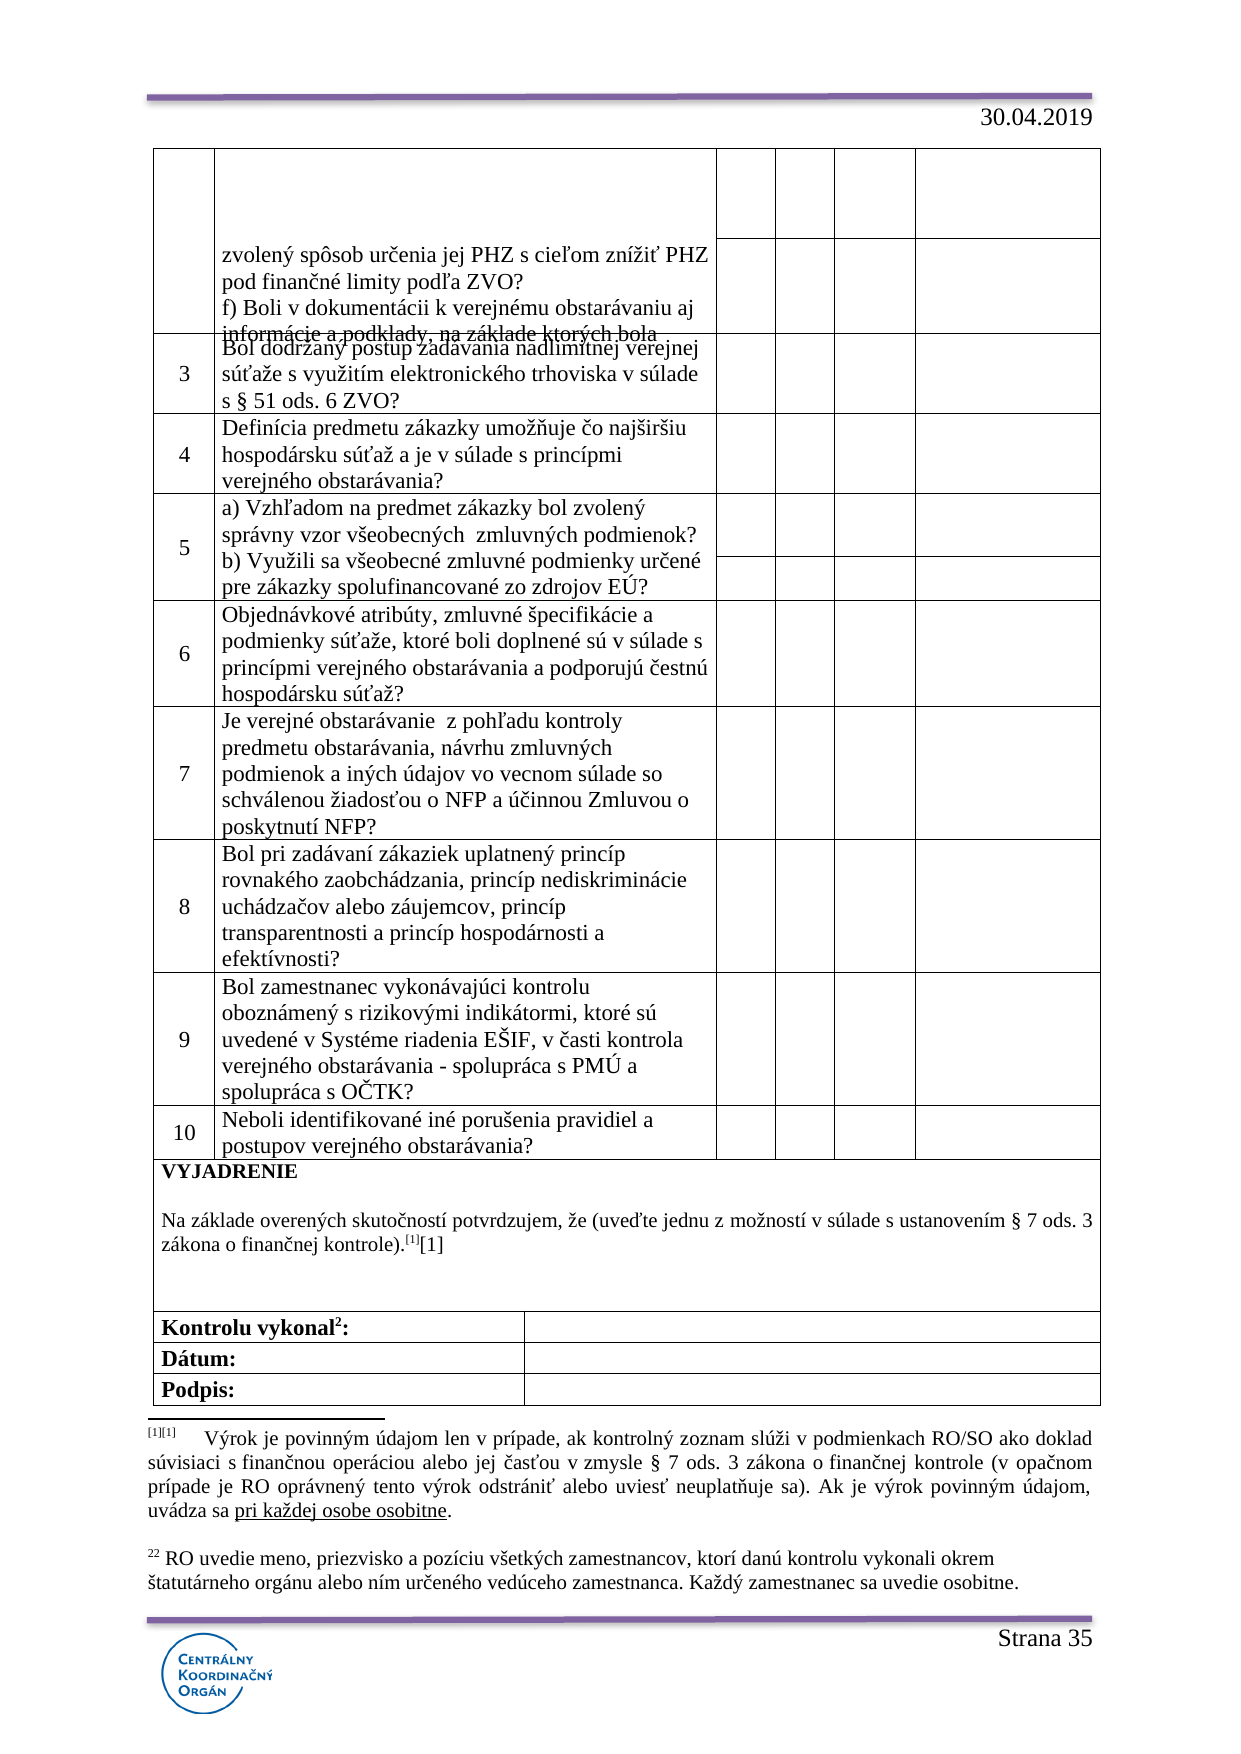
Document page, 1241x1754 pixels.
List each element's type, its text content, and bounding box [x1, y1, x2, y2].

table_cell 3 [154, 334, 214, 413]
table_cell [776, 334, 834, 413]
table_cell [916, 239, 1100, 333]
table_cell a) Vzhľadom na predmet zákazky bol zvolený správny vzor všeobecných zmluvných podmienok? b) Využili sa všeobecné zmluvné podmienky určené pre zákazky spolufinancované zo zdrojov EÚ? [215, 494, 716, 600]
table_cell [835, 973, 915, 1105]
table_cell [717, 1106, 775, 1158]
table_cell [916, 840, 1100, 972]
table_cell [916, 707, 1100, 839]
table_cell Dátum: [154, 1343, 524, 1373]
table_cell [776, 494, 834, 556]
table_cell [835, 1106, 915, 1158]
table_cell Podpis: [154, 1374, 524, 1404]
picture [159, 1631, 272, 1713]
table_cell [525, 1312, 1100, 1342]
table_cell [525, 1343, 1100, 1373]
table_cell [717, 239, 775, 333]
table_cell [835, 149, 915, 238]
table_cell [717, 707, 775, 839]
table_cell Neboli identifikované iné porušenia pravidiel a postupov verejného obstarávania? [215, 1106, 716, 1158]
table_cell 4 [154, 414, 214, 493]
table_cell Objednávkové atribúty, zmluvné špecifikácie a podmienky súťaže, ktoré boli doplnené sú v súlade s princípmi verejného obstarávania a podporujú čestnú hospodársku súťaž? [215, 601, 716, 706]
table_cell [916, 557, 1100, 600]
table_cell 5 [154, 494, 214, 600]
table_cell [835, 707, 915, 839]
table_cell [916, 149, 1100, 238]
table_cell [916, 494, 1100, 556]
table_cell 9 [154, 973, 214, 1105]
table_cell Kontrolu vykonal2: [154, 1312, 524, 1342]
table_cell 8 [154, 840, 214, 972]
table_cell [717, 149, 775, 238]
table_cell Je verejné obstarávanie z pohľadu kontroly predmetu obstarávania, návrhu zmluvných podmienok a iných údajov vo vecnom súlade so schválenou žiadosťou o NFP a účinnou Zmluvou o poskytnutí NFP? [215, 707, 716, 839]
table_cell [776, 601, 834, 706]
table_cell [776, 149, 834, 238]
table_cell [717, 601, 775, 706]
table_cell [916, 334, 1100, 413]
table_cell [717, 840, 775, 972]
table_cell [717, 494, 775, 556]
table_cell [717, 414, 775, 493]
table_cell [835, 239, 915, 333]
table_cell VYJADRENIE Na základe overených skutočností potvrdzujem, že (uveďte jednu z možností v súlade s ustanovením § 7 ods. 3 zákona o finančnej kontrole).[1] [154, 1160, 1100, 1311]
table_cell [776, 840, 834, 972]
table_cell [835, 601, 915, 706]
table_cell [835, 494, 915, 556]
table_cell [776, 1106, 834, 1158]
table_cell [916, 973, 1100, 1105]
table_cell Bol zamestnanec vykonávajúci kontrolu oboznámený s rizikovými indikátormi, ktoré sú uvedené v Systéme riadenia EŠIF, v časti kontrola verejného obstarávania - spolupráca s PMÚ a spolupráca s OČTK? [215, 973, 716, 1105]
table_cell [835, 840, 915, 972]
table_cell Definícia predmetu zákazky umožňuje čo najširšiu hospodársku súťaž a je v súlade s princípmi verejného obstarávania? [215, 414, 716, 493]
table_cell 7 [154, 707, 214, 839]
table_cell [717, 973, 775, 1105]
table_cell [776, 557, 834, 600]
table_cell [835, 557, 915, 600]
table_cell [776, 973, 834, 1105]
table_cell [916, 601, 1100, 706]
table_cell Bol pri zadávaní zákaziek uplatnený princíp rovnakého zaobchádzania, princíp nediskriminácie uchádzačov alebo záujemcov, princíp transparentnosti a princíp hospodárnosti a efektívnosti? [215, 840, 716, 972]
table_cell [717, 557, 775, 600]
table_cell 6 [154, 601, 214, 706]
table_cell [776, 414, 834, 493]
table_cell [835, 334, 915, 413]
table_cell [916, 1106, 1100, 1158]
table_cell 10 [154, 1106, 214, 1158]
table_cell Bol dodržaný postup zadávania nadlimitnej verejnej súťaže s využitím elektronického trhoviska v súlade s § 51 ods. 6 ZVO? [215, 334, 716, 413]
table_cell [776, 707, 834, 839]
table_cell [835, 414, 915, 493]
table_cell [776, 239, 834, 333]
table_cell [916, 414, 1100, 493]
table_cell [717, 334, 775, 413]
table_cell [525, 1374, 1100, 1404]
